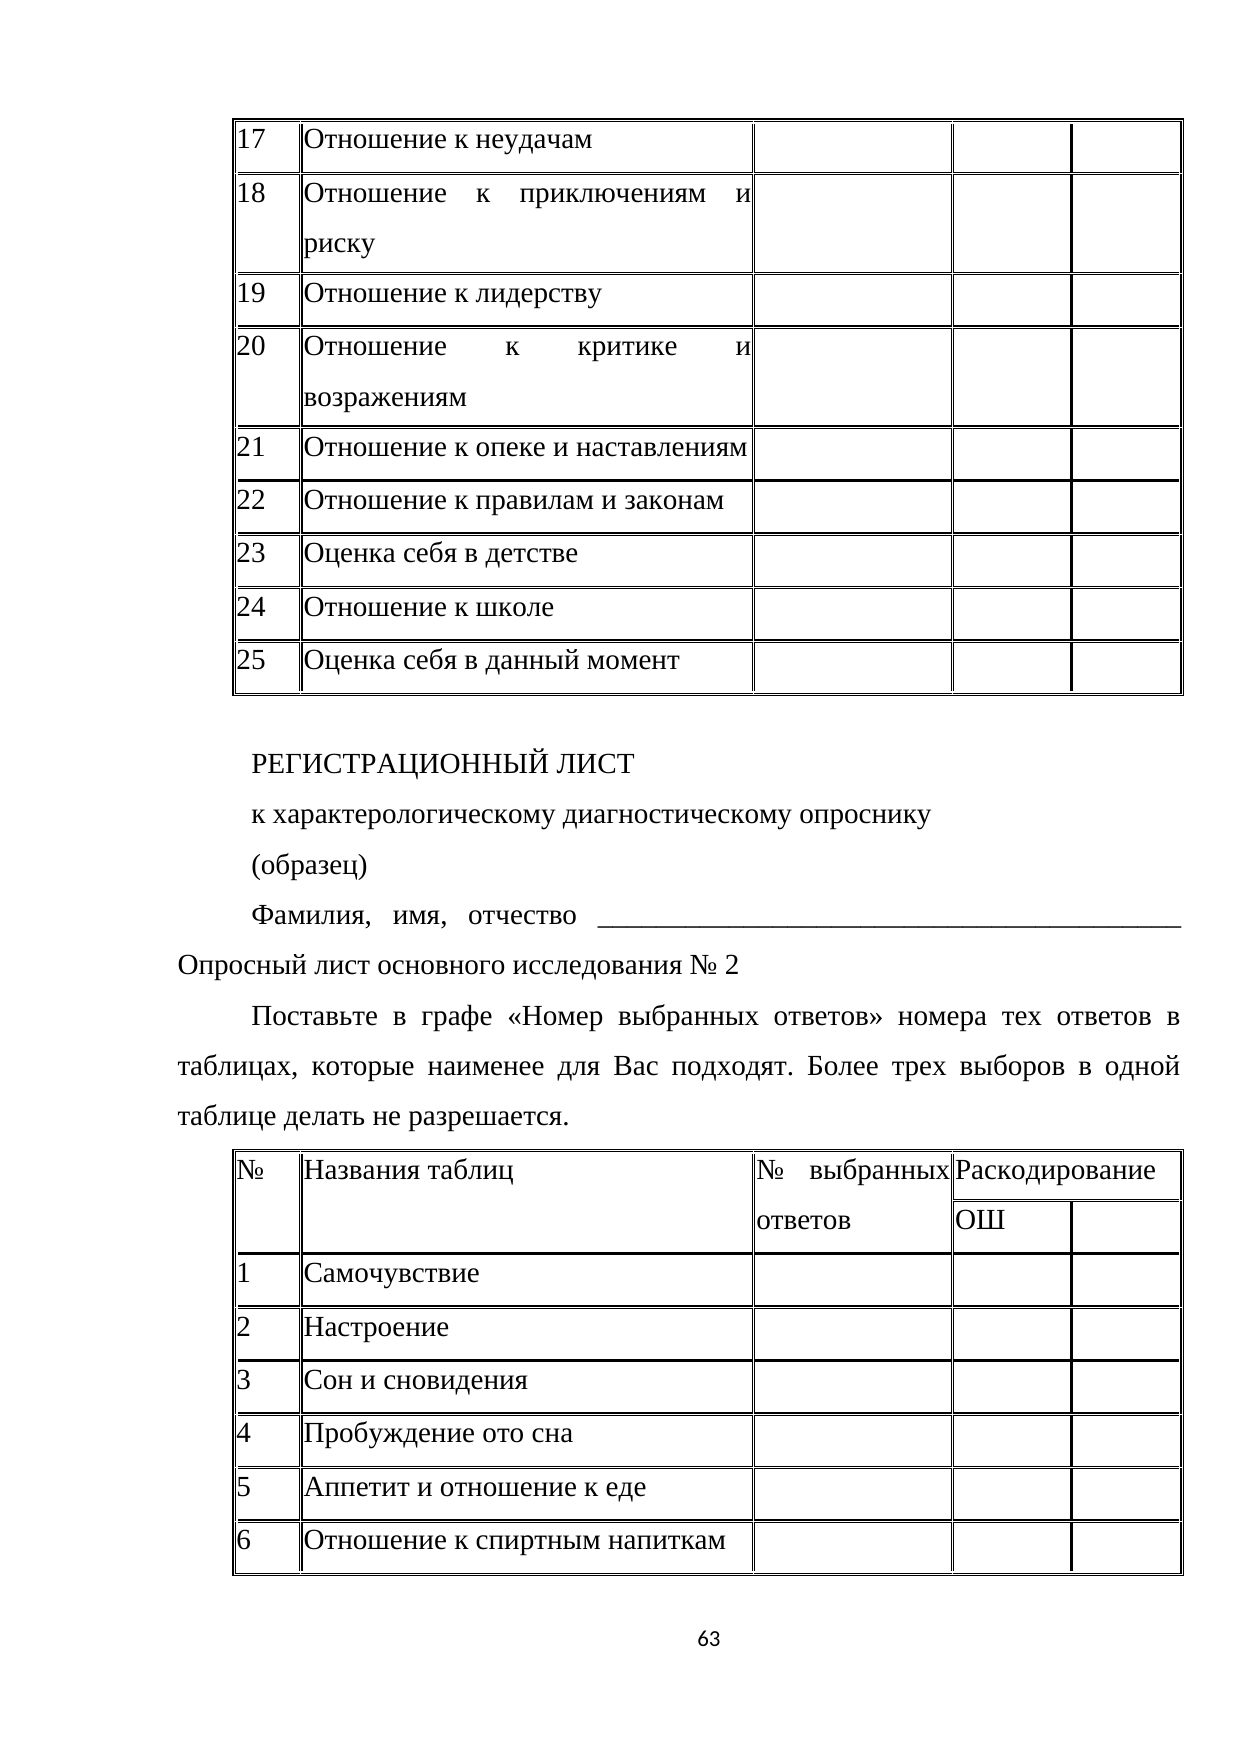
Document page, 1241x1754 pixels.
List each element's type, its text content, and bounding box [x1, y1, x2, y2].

table_cell 25 [236, 639, 301, 693]
table_cell [953, 643, 1071, 693]
text к характерологическому диагностическому опроснику [177, 796, 1181, 830]
table_cell 3 [236, 1359, 299, 1412]
table_cell [954, 536, 1070, 586]
table_cell Аппетит и отношение к еде [303, 1469, 752, 1519]
table_cell Отношение к критике и возражениям [303, 329, 752, 425]
table_cell [755, 429, 951, 479]
table_cell 21 [236, 425, 299, 479]
table_cell [755, 1255, 951, 1305]
table_header Названия таблиц [301, 1152, 754, 1252]
table_cell [754, 643, 952, 693]
table_cell [755, 175, 951, 272]
table_cell Сон и сновидения [303, 1362, 752, 1412]
table_cell [1071, 172, 1182, 272]
table_cell Отношение к правилам и законам [303, 482, 752, 532]
table_cell [1071, 639, 1181, 693]
table_cell [1073, 1412, 1181, 1466]
table_cell [1073, 1199, 1181, 1252]
table_cell [1071, 272, 1182, 325]
table_cell [755, 1309, 951, 1359]
table_cell [755, 589, 951, 639]
table_cell Пробуждение ото сна [303, 1416, 752, 1466]
table_cell [1073, 479, 1180, 532]
text РЕГИСТРАЦИОННЫЙ ЛИСТ [177, 746, 1181, 780]
table_cell [755, 482, 951, 532]
table_cell [953, 122, 1071, 172]
table_cell 5 [234, 1466, 301, 1519]
table_cell [755, 1362, 951, 1412]
table_cell [954, 329, 1070, 425]
table_cell [954, 175, 1070, 272]
table_cell [1073, 1252, 1180, 1305]
table_cell 17 [236, 120, 301, 172]
table_cell Оценка себя в детстве [303, 536, 752, 586]
table_cell [755, 275, 951, 325]
table_header № выбранных ответов [754, 1152, 952, 1252]
table_cell [954, 1309, 1070, 1359]
table_cell [1071, 1519, 1181, 1573]
table_cell [1073, 425, 1181, 479]
table_cell 19 [234, 272, 301, 325]
table_cell Отношение к спиртным напиткам [301, 1523, 754, 1573]
table_cell [954, 1362, 1070, 1412]
table_cell 23 [236, 532, 299, 586]
table_cell [1073, 1359, 1180, 1412]
table_cell Отношение к школе [303, 589, 752, 639]
table_cell Отношение к приключениям и риску [303, 175, 752, 272]
table_cell Отношение к неудачам [301, 122, 754, 172]
table_cell [754, 122, 952, 172]
table_cell [755, 1416, 951, 1466]
table_cell [1073, 1305, 1181, 1359]
table_cell [754, 1523, 952, 1573]
text (образец) [177, 847, 1181, 880]
table_header Раскодирование [953, 1152, 1180, 1198]
table_cell 2 [236, 1305, 299, 1359]
table_cell 1 [236, 1252, 299, 1305]
table_cell Отношение к лидерству [303, 275, 752, 325]
table_cell ОШ [954, 1202, 1070, 1252]
table_cell [954, 482, 1070, 532]
table_cell [954, 1469, 1070, 1519]
text Фамилия, имя, отчество ________________________________________ Опросный лист основного исследования № 2 [177, 897, 1181, 981]
table_cell [954, 275, 1070, 325]
text Поставьте в графе «Номер выбранных ответов» номера тех ответов в таблицах, которые наименее для Вас подходят. Более трех выборов в одной таблице делать не разрешается. [177, 998, 1181, 1132]
table_cell 18 [234, 172, 301, 272]
table_cell [954, 589, 1070, 639]
table_cell [953, 1523, 1071, 1573]
table_cell [1073, 532, 1181, 586]
table_cell Самочувствие [303, 1255, 752, 1305]
table_cell Отношение к опеке и наставлениям [303, 429, 752, 479]
table_cell [954, 1255, 1070, 1305]
table_cell 4 [236, 1412, 299, 1466]
table_cell [1071, 122, 1180, 172]
table_cell 24 [234, 586, 301, 639]
table_cell 22 [236, 479, 299, 532]
table_cell [1073, 325, 1181, 425]
table_cell [755, 1469, 951, 1519]
table_cell 20 [236, 325, 299, 425]
table_cell Настроение [303, 1309, 752, 1359]
table_cell Оценка себя в данный момент [301, 643, 754, 693]
table_header № [234, 1150, 301, 1252]
table_cell 6 [236, 1519, 301, 1573]
table_cell [1071, 586, 1182, 639]
table_cell [954, 1416, 1070, 1466]
table_cell [755, 329, 951, 425]
table_cell [954, 429, 1070, 479]
table_cell [755, 536, 951, 586]
table_cell [1071, 1466, 1182, 1519]
